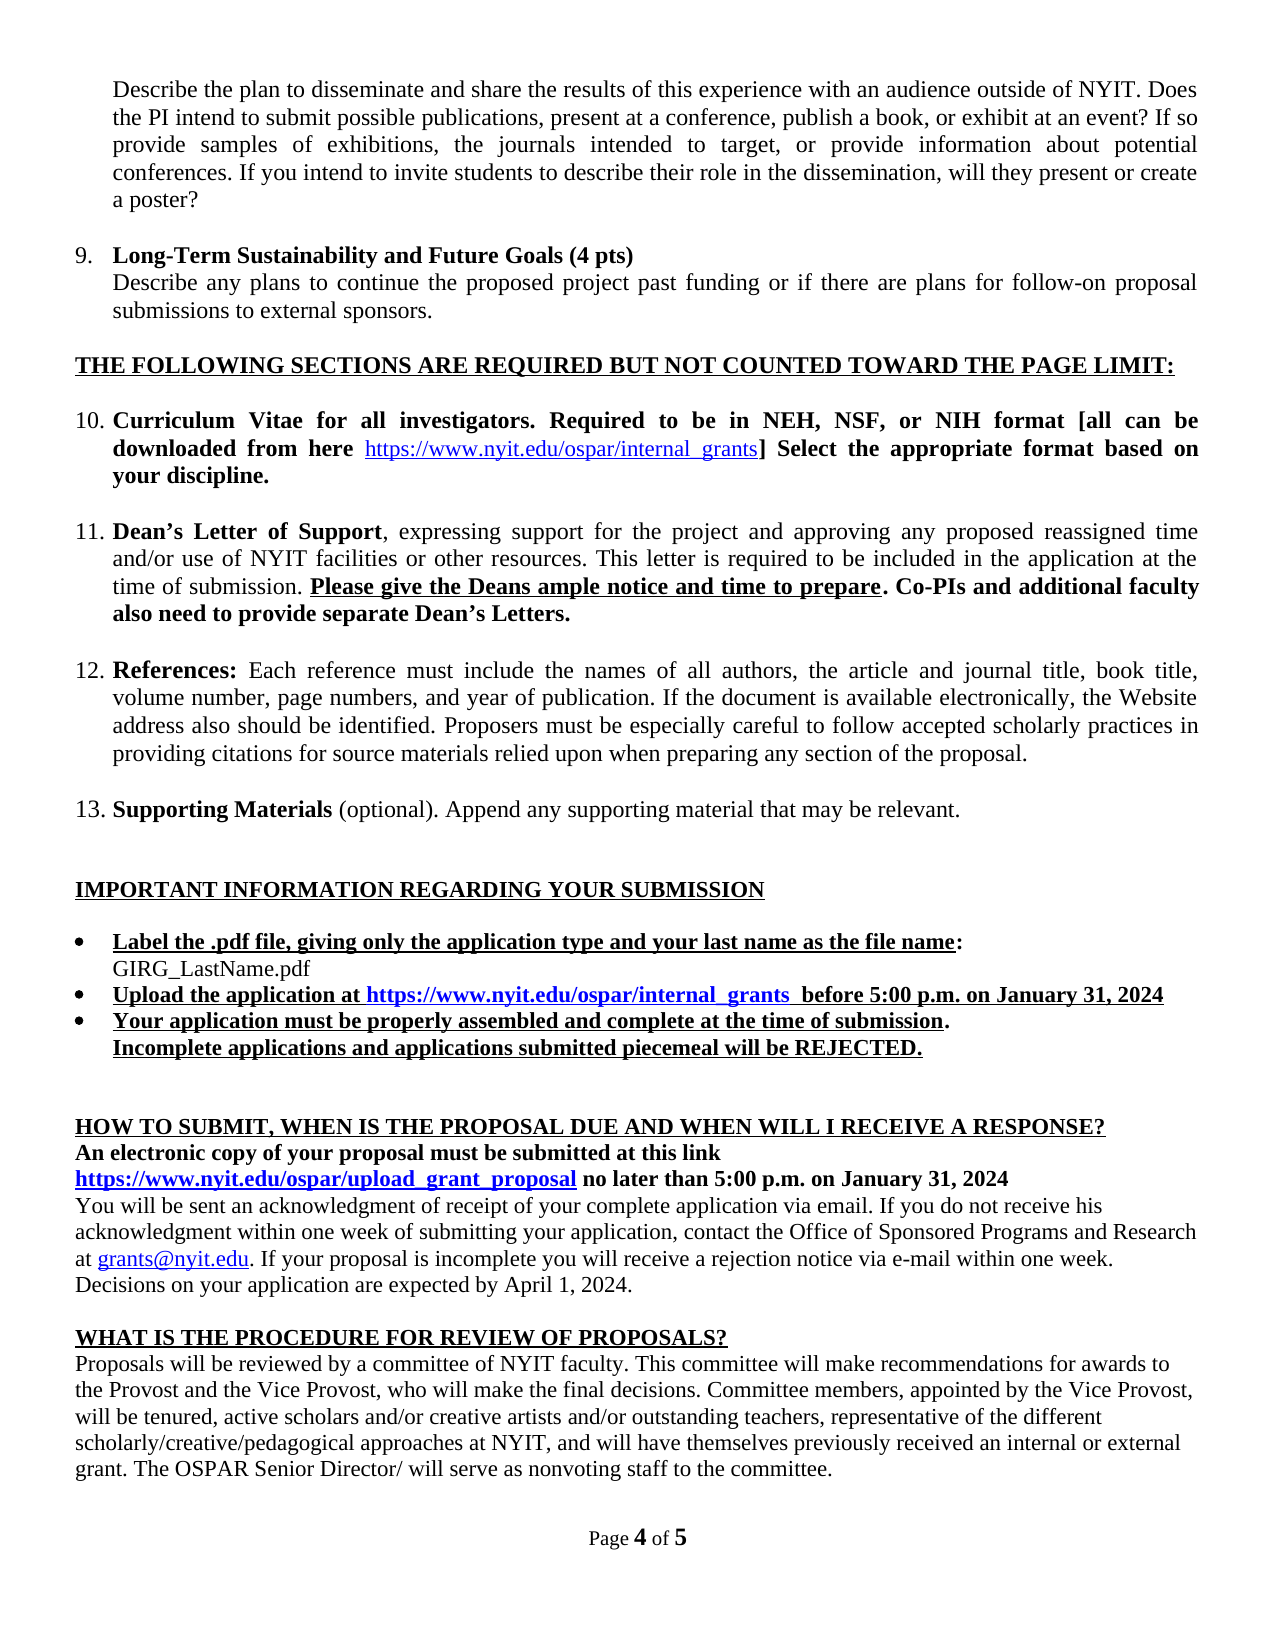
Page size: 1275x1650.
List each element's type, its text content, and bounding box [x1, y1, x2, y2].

list Your application must be properly assembled and complete at the time of submission. [75, 1007, 1200, 1034]
text WHAT IS THE PROCEDURE FOR REVIEW OF PROPOSALS? [75, 1324, 1200, 1350]
list Describe the plan to disseminate and share the results of this experience with an audience outside of NYIT. Does the PI intend to submit possible publications, present at a conference, publish a book, or exhibit at an event? If so provide samples of exhibitions, the journals intended to target, or provide information about potential conferences. If you intend to invite students to describe their role in the dissemination, will they present or create a poster? [112, 75, 1200, 213]
list Label the .pdf file, giving only the application type and your last name as the file name: [75, 928, 1200, 955]
list Dean’s Letter of Support, expressing support for the project and approving any proposed reassigned time and/or use of NYIT facilities or other resources. This letter is required to be included in the application at the time of submission. Please give the Deans ample notice and time to prepare. Co-PIs and additional faculty also need to provide separate Dean’s Letters. [75, 517, 1200, 627]
text Incomplete applications and applications submitted piecemeal will be REJECTED. [112, 1034, 1200, 1060]
list Long-Term Sustainability and Future Goals (4 pts) [75, 241, 1200, 268]
text Proposals will be reviewed by a committee of NYIT faculty. This committee will make recommendations for awards to the Provost and the Vice Provost, who will make the final decisions. Committee members, appointed by the Vice Provost, will be tenured, active scholars and/or creative artists and/or outstanding teachers, representative of the different scholarly/creative/pedagogical approaches at NYIT, and will have themselves previously received an internal or external grant. The OSPAR Senior Director/ will serve as nonvoting staff to the committee. [75, 1350, 1200, 1482]
list Curriculum Vitae for all investigators. Required to be in NEH, NSF, or NIH format [all can be downloaded from here https://www.nyit.edu/ospar/internal_grants] Select the appropriate format based on your discipline. [75, 406, 1200, 489]
text An electronic copy of your proposal must be submitted at this link https://www.nyit.edu/ospar/upload_grant_proposal no later than 5:00 p.m. on January 31, 2024 [75, 1139, 1200, 1192]
text THE FOLLOWING SECTIONS ARE REQUIRED BUT NOT COUNTED TOWARD THE PAGE LIMIT: [75, 351, 1200, 379]
text IMPORTANT INFORMATION REGARDING YOUR SUBMISSION [75, 876, 1200, 902]
list Upload the application at https://www.nyit.edu/ospar/internal_grants before 5:00 p.m. on January 31, 2024 [75, 981, 1200, 1007]
list Describe any plans to continue the proposed project past funding or if there are plans for follow-on proposal submissions to external sponsors. [112, 268, 1200, 323]
text HOW TO SUBMIT, WHEN IS THE PROPOSAL DUE AND WHEN WILL I RECEIVE A RESPONSE? [75, 1113, 1200, 1139]
text You will be sent an acknowledgment of receipt of your complete application via email. If you do not receive his acknowledgment within one week of submitting your application, contact the Office of Sponsored Programs and Research at grants@nyit.edu. If your proposal is incomplete you will receive a rejection notice via e-mail within one week. Decisions on your application are expected by April 1, 2024. [75, 1192, 1200, 1297]
list References: Each reference must include the names of all authors, the article and journal title, book title, volume number, page numbers, and year of publication. If the document is available electronically, the Website address also should be identified. Proposers must be especially careful to follow accepted scholarly practices in providing citations for source materials relied upon when preparing any section of the proposal. [75, 655, 1200, 766]
list Supporting Materials (optional). Append any supporting material that may be relevant. [75, 794, 1200, 823]
text GIRG_LastName.pdf [112, 955, 1200, 981]
